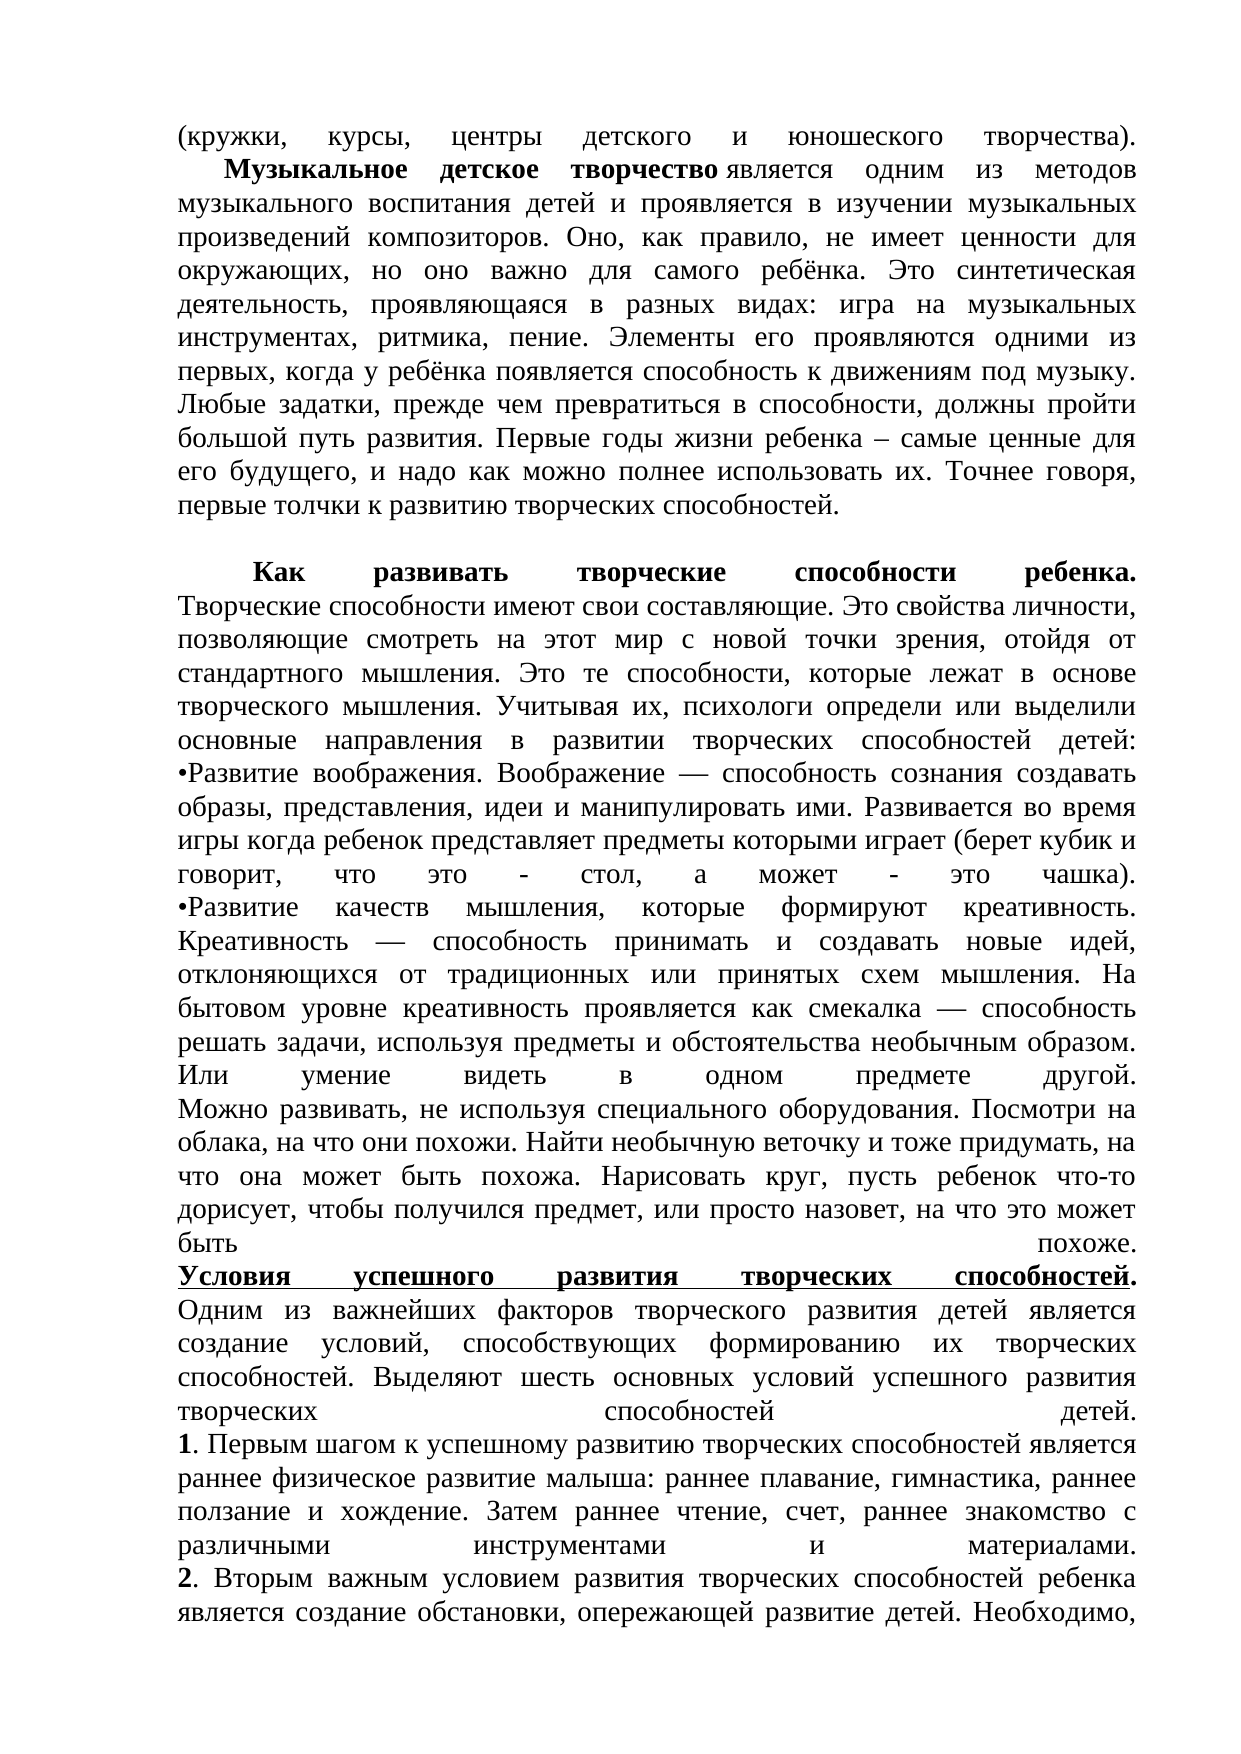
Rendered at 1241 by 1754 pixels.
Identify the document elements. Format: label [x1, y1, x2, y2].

text [177, 521, 1137, 1627]
text [177, 118, 1137, 521]
